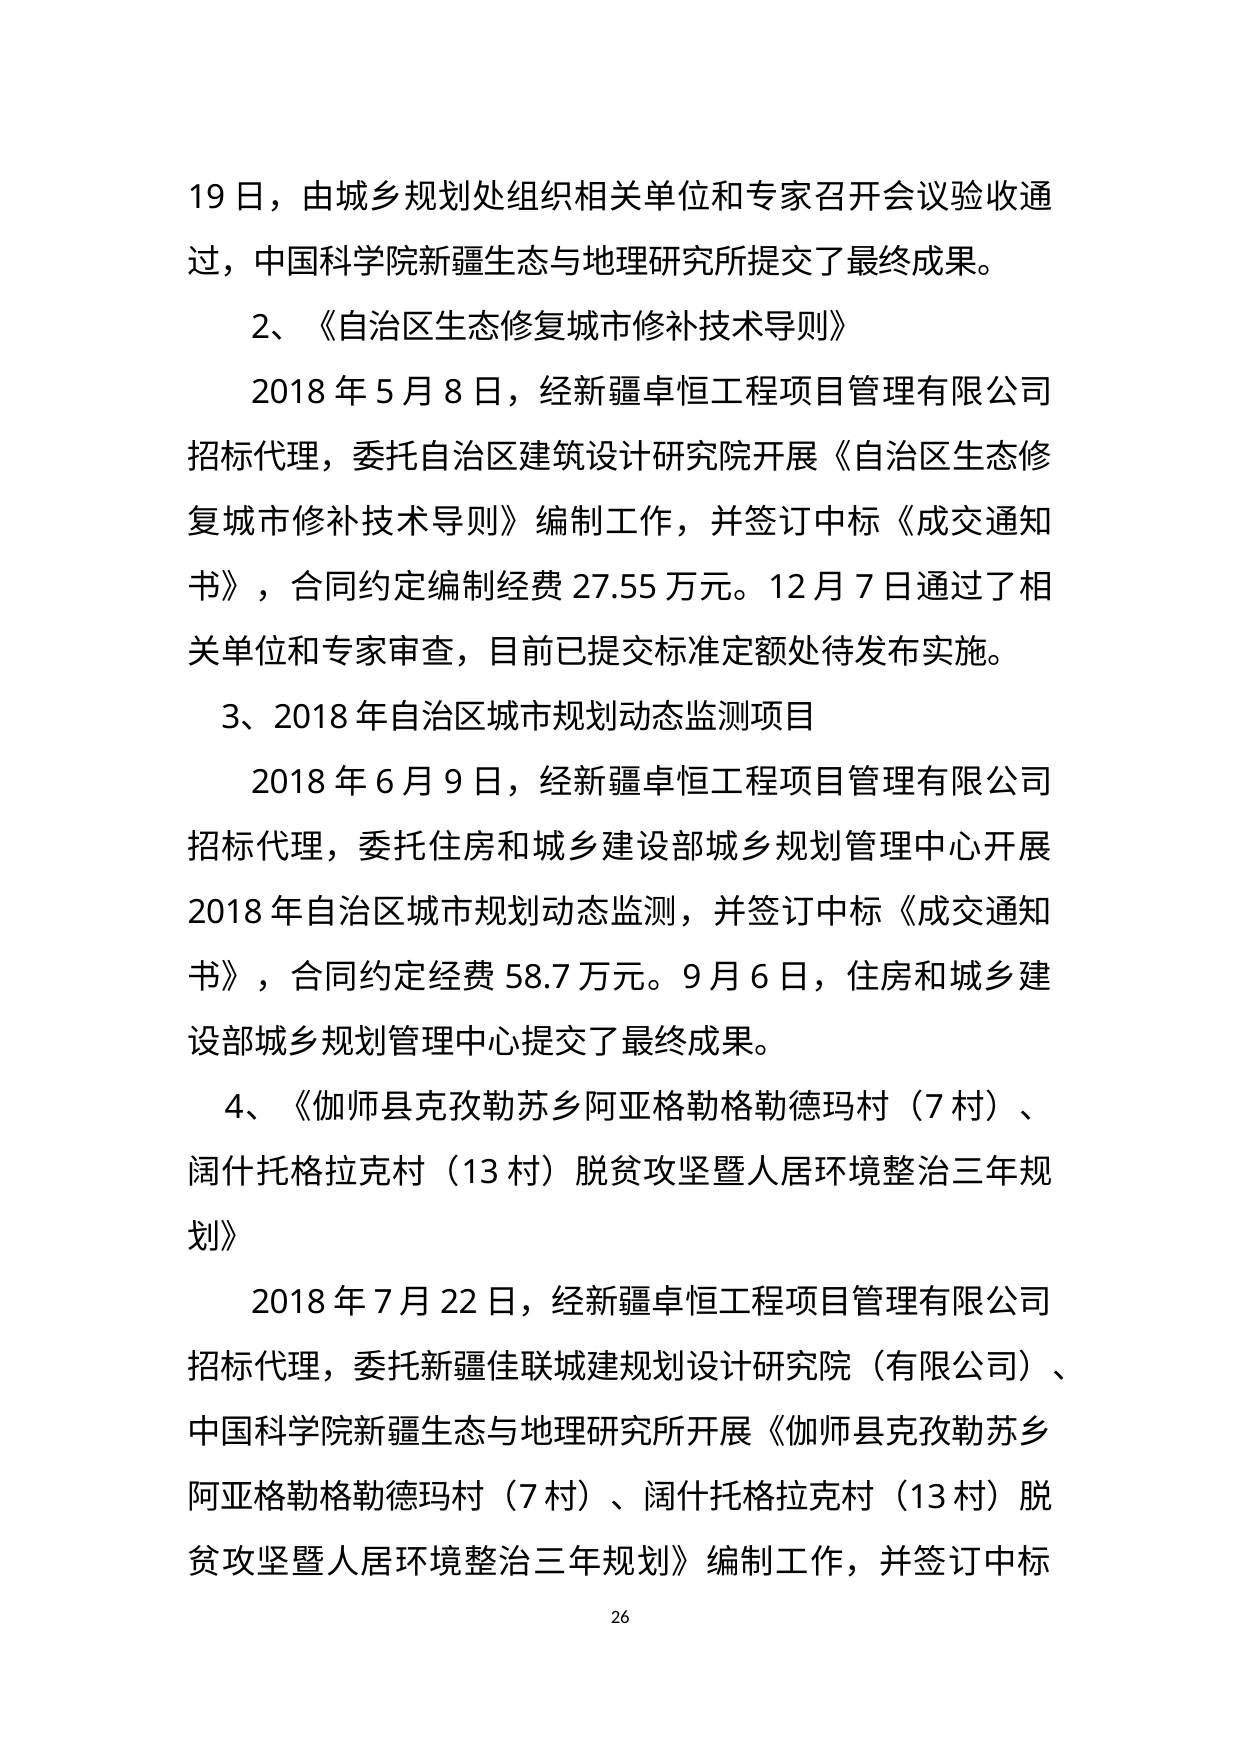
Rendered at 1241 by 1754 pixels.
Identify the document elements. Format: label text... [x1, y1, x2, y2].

text 3、2018年自治区城市规划动态监测项目 [187, 682, 1053, 747]
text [187, 1267, 1053, 1592]
text 2、《自治区生态修复城市修补技术导则》 [187, 292, 1053, 357]
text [187, 162, 1053, 292]
text 4、《伽师县克孜勒苏乡阿亚格勒格勒德玛村（7村）、阔什托格拉克村（13村）脱贫攻坚暨人居环境整治三年规划》 [187, 1072, 1053, 1267]
text 2018年5月8日，经新疆卓恒工程项目管理有限公司招标代理，委托自治区建筑设计研究院开展《自治区生态修复城市修补技术导则》编制工作，并签订中标《成交通知书》，合同约定编制经费27.55万元。12月7日通过了相关单位和专家审查，目前已提交标准定额处待发布实施。 [187, 357, 1053, 682]
text 2018年6月9日，经新疆卓恒工程项目管理有限公司招标代理，委托住房和城乡建设部城乡规划管理中心开展2018年自治区城市规划动态监测，并签订中标《成交通知书》，合同约定经费58.7万元。9月6日，住房和城乡建设部城乡规划管理中心提交了最终成果。 [187, 747, 1053, 1072]
